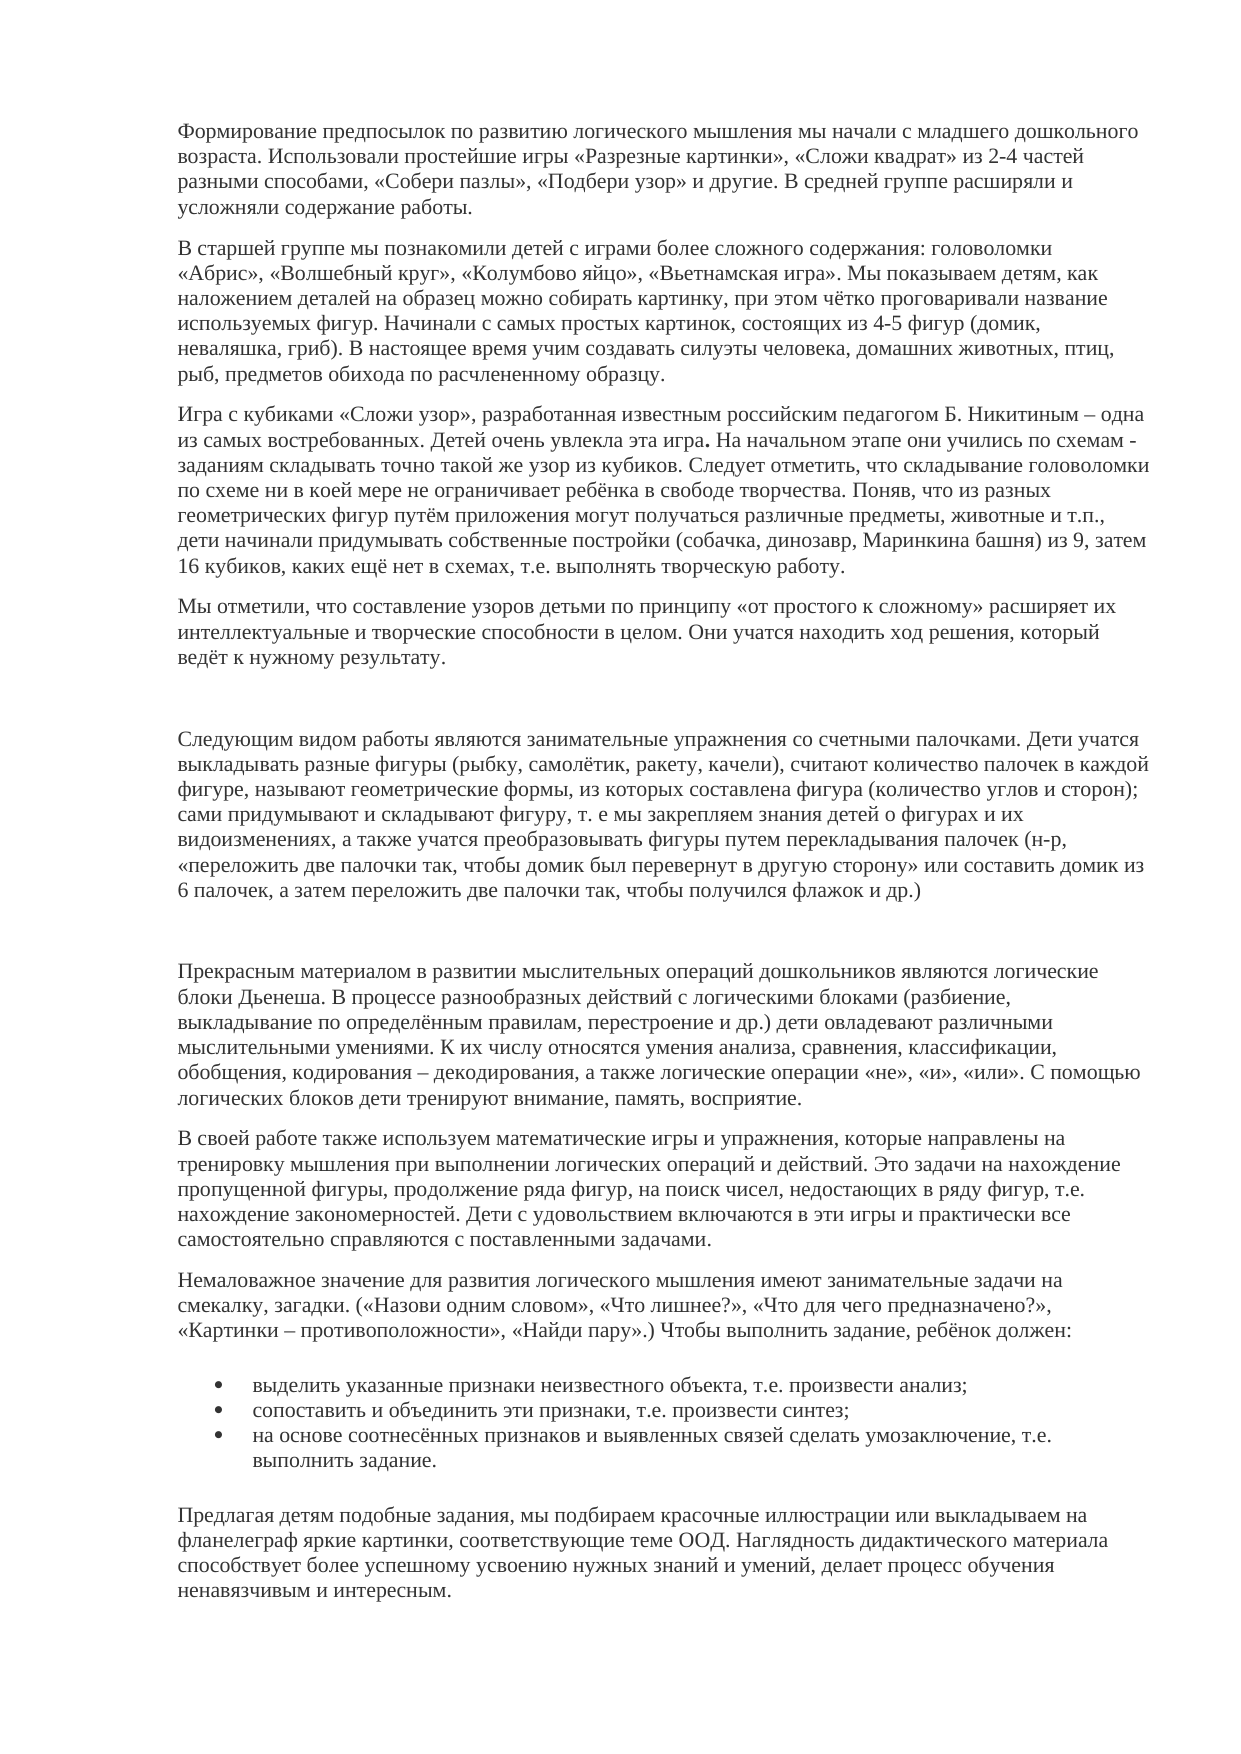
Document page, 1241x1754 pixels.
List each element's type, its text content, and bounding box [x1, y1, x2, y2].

text Следующим видом работы являются занимательные упражнения со счетными палочками. Дети учатся выкладывать разные фигуры (рыбку, самолётик, ракету, качели), считают количество палочек в каждой фигуре, называют геометрические формы, из которых составлена фигура (количество углов и сторон); сами придумывают и складывают фигуру, т. е мы закрепляем знания детей о фигурах и их видоизменениях, а также учатся преобразовывать фигуры путем перекладывания палочек (н-р, «переложить две палочки так, чтобы домик был перевернут в другую сторону» или составить домик из 6 палочек, а затем переложить две палочки так, чтобы получился флажок и др.) [177, 726, 1152, 902]
text Формирование предпосылок по развитию логического мышления мы начали с младшего дошкольного возраста. Использовали простейшие игры «Разрезные картинки», «Сложи квадрат» из 2-4 частей разными способами, «Собери пазлы», «Подбери узор» и другие. В средней группе расширяли и усложняли содержание работы. [177, 118, 1152, 219]
text В своей работе также используем математические игры и упражнения, которые направлены на тренировку мышления при выполнении логических операций и действий. Это задачи на нахождение пропущенной фигуры, продолжение ряда фигур, на поиск чисел, недостающих в ряду фигур, т.е. нахождение закономерностей. Дети с удовольствием включаются в эти игры и практически все самостоятельно справляются с поставленными задачами. [177, 1125, 1152, 1251]
text Прекрасным материалом в развитии мыслительных операций дошкольников являются логические блоки Дьенеша. В процессе разнообразных действий с логическими блоками (разбиение, выкладывание по определённым правилам, перестроение и др.) дети овладевают различными мыслительными умениями. К их числу относятся умения анализа, сравнения, классификации, обобщения, кодирования – декодирования, а также логические операции «не», «и», «или». С помощью логических блоков дети тренируют внимание, память, восприятие. [177, 958, 1152, 1110]
text Мы отметили, что составление узоров детьми по принципу «от простого к сложному» расширяет их интеллектуальные и творческие способности в целом. Они учатся находить ход решения, который ведёт к нужному результату. [177, 593, 1152, 669]
list сопоставить и объединить эти признаки, т.е. произвести синтез; [215, 1397, 1152, 1422]
text Немаловажное значение для развития логического мышления имеют занимательные задачи на смекалку, загадки. («Назови одним словом», «Что лишнее?», «Что для чего предназначено?», «Картинки – противоположности», «Найди пару».) Чтобы выполнить задание, ребёнок должен: [177, 1267, 1152, 1343]
list выделить указанные признаки неизвестного объекта, т.е. произвести анализ; [215, 1372, 1152, 1397]
text Игра с кубиками «Сложи узор», разработанная известным российским педагогом Б. Никитиным – одна из самых востребованных. Детей очень увлекла эта игра. На начальном этапе они учились по схемам - заданиям складывать точно такой же узор из кубиков. Следует отметить, что складывание головоломки по схеме ни в коей мере не ограничивает ребёнка в свободе творчества. Поняв, что из разных геометрических фигур путём приложения могут получаться различные предметы, животные и т.п., дети начинали придумывать собственные постройки (собачка, динозавр, Маринкина башня) из 9, затем 16 кубиков, каких ещё нет в схемах, т.е. выполнять творческую работу. [177, 401, 1152, 578]
list на основе соотнесённых признаков и выявленных связей сделать умозаключение, т.е. выполнить задание. [215, 1422, 1152, 1473]
text В старшей группе мы познакомили детей с играми более сложного содержания: головоломки «Абрис», «Волшебный круг», «Колумбово яйцо», «Вьетнамская игра». Мы показываем детям, как наложением деталей на образец можно собирать картинку, при этом чётко проговаривали название используемых фигур. Начинали с самых простых картинок, состоящих из 4-5 фигур (домик, неваляшка, гриб). В настоящее время учим создавать силуэты человека, домашних животных, птиц, рыб, предметов обихода по расчлененному образцу. [177, 234, 1152, 386]
text Предлагая детям подобные задания, мы подбираем красочные иллюстрации или выкладываем на фланелеграф яркие картинки, соответствующие теме ООД. Наглядность дидактического материала способствует более успешному усвоению нужных знаний и умений, делает процесс обучения ненавязчивым и интересным. [177, 1502, 1152, 1603]
